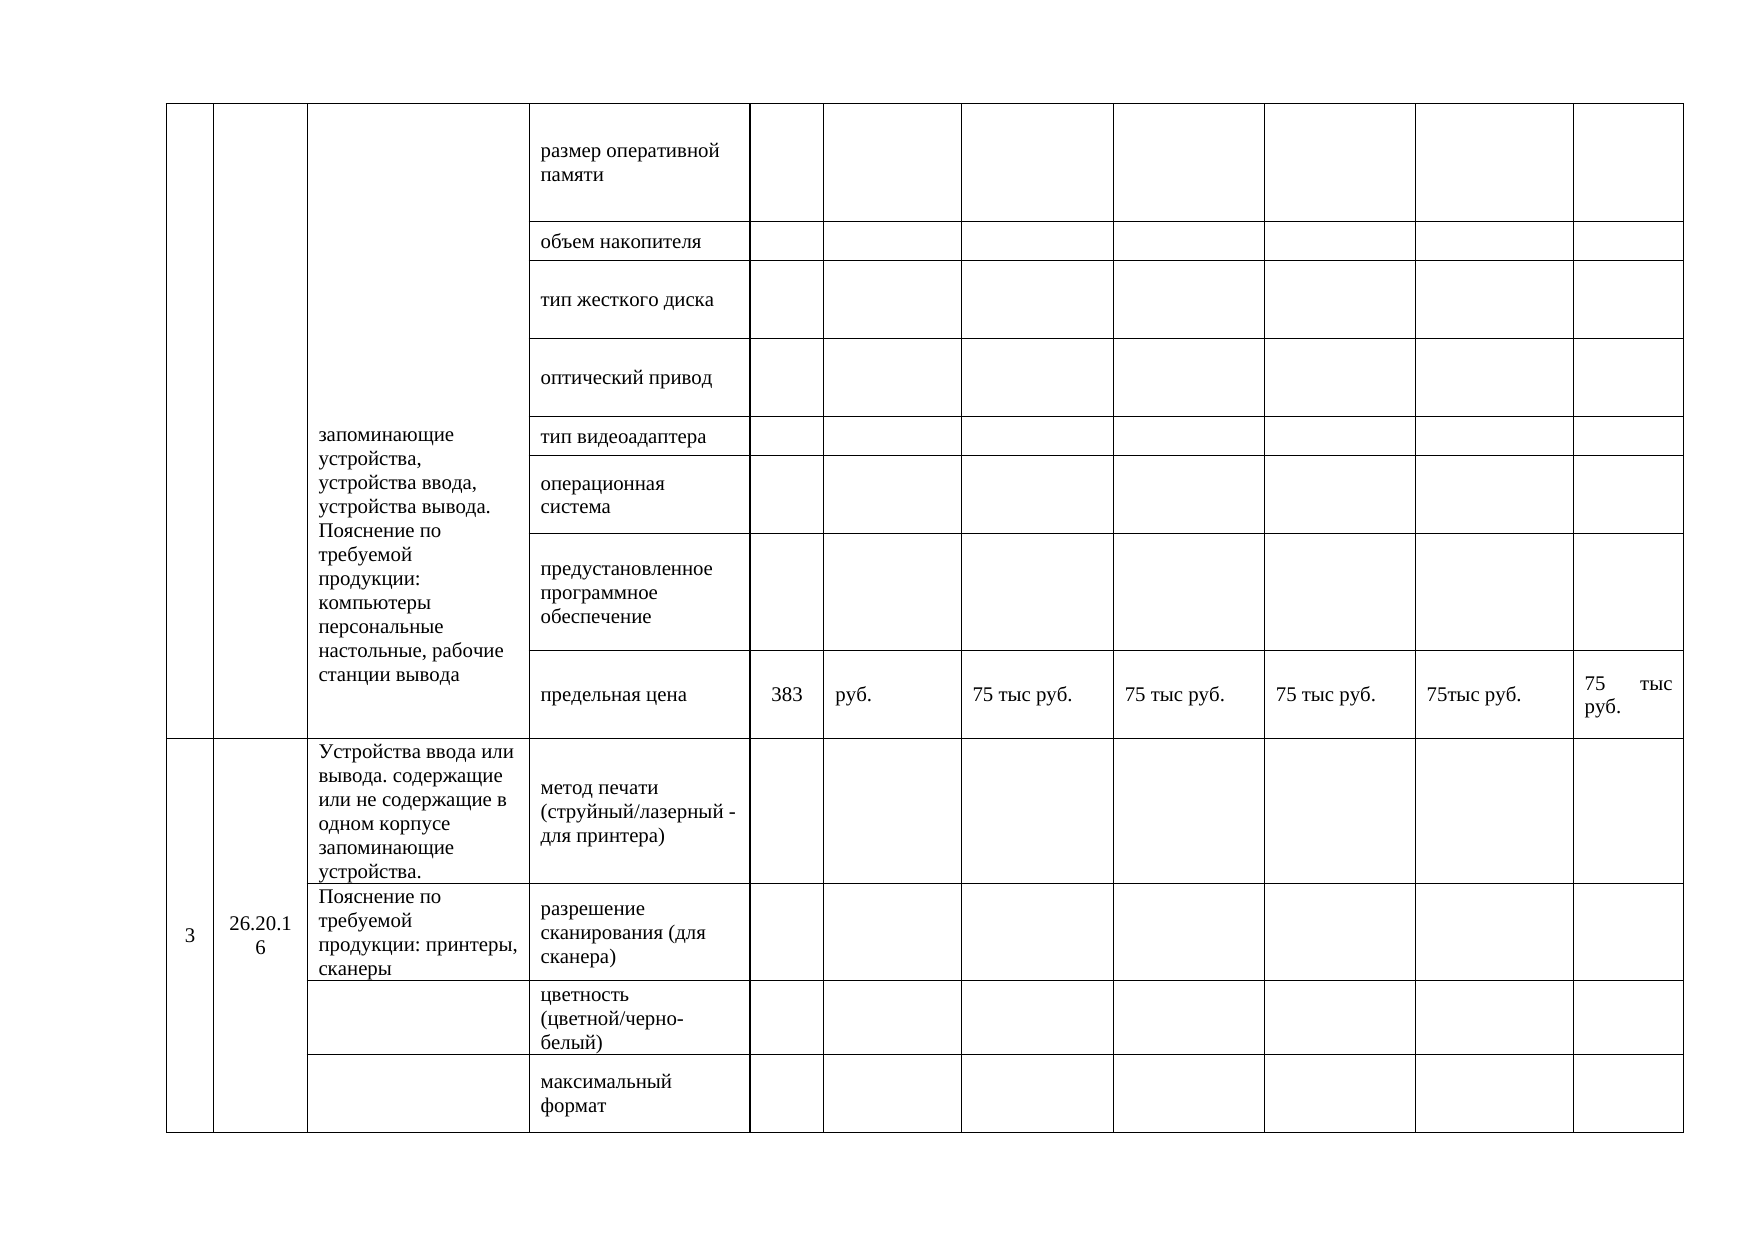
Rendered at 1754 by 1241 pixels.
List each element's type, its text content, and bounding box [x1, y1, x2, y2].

table_cell тип видеоадаптера [530, 417, 749, 455]
table_cell [1574, 534, 1683, 650]
table_cell [751, 884, 823, 980]
table_cell [751, 981, 823, 1054]
table_cell [1574, 739, 1683, 883]
table_cell [1574, 339, 1683, 416]
table_cell [962, 739, 1113, 883]
table_cell [1416, 981, 1573, 1054]
table_cell [751, 222, 823, 259]
table_cell [1416, 739, 1573, 883]
table_cell [308, 1055, 529, 1132]
table_cell [1114, 417, 1264, 455]
table_cell [1265, 456, 1415, 533]
table_cell [1574, 261, 1683, 338]
table_cell [962, 1055, 1113, 1132]
table_cell [824, 222, 961, 259]
table_cell [1265, 261, 1415, 338]
table_cell оптический привод [530, 339, 749, 416]
table_cell [1114, 222, 1264, 259]
table_cell [824, 456, 961, 533]
table_cell [751, 456, 823, 533]
table_cell [962, 104, 1113, 221]
table_cell [1114, 534, 1264, 650]
table_cell [824, 739, 961, 883]
table_cell [1416, 261, 1573, 338]
table_cell [751, 339, 823, 416]
table_cell [824, 534, 961, 650]
table_cell [962, 456, 1113, 533]
table_cell [1265, 981, 1415, 1054]
table_cell [824, 981, 961, 1054]
table_cell [1265, 1055, 1415, 1132]
table_cell Устройства ввода или вывода. содержащие или не содержащие в одном корпусе запоминающие устройства. [308, 739, 529, 883]
table_cell [751, 1055, 823, 1132]
table_cell [1114, 884, 1264, 980]
table_cell размер оперативной памяти [530, 104, 749, 221]
table_cell [1265, 884, 1415, 980]
table_cell [1114, 456, 1264, 533]
table_cell метод печати (струйный/лазерный - для принтера) [530, 739, 749, 883]
table_cell [824, 1055, 961, 1132]
table_cell [1416, 884, 1573, 980]
table_cell [1574, 222, 1683, 259]
table_cell [308, 981, 529, 1054]
table_cell [824, 261, 961, 338]
table_cell операционная система [530, 456, 749, 533]
table_cell [1114, 981, 1264, 1054]
table_cell [1416, 417, 1573, 455]
table_cell предельная цена [530, 651, 749, 738]
table_cell 3 [167, 739, 213, 1132]
table_cell объем накопителя [530, 222, 749, 259]
table_cell [1574, 884, 1683, 980]
table_cell 75 тыс руб. [962, 651, 1113, 738]
table_cell разрешение сканирования (для сканера) [530, 884, 749, 980]
table_cell [962, 222, 1113, 259]
table_cell цветность (цветной/черно-белый) [530, 981, 749, 1054]
table_cell [962, 339, 1113, 416]
table_cell [1265, 534, 1415, 650]
table_cell [1574, 981, 1683, 1054]
table_cell [1416, 534, 1573, 650]
table_cell [1416, 339, 1573, 416]
table_cell [751, 417, 823, 455]
table_cell 383 [751, 651, 823, 738]
table_cell [1265, 104, 1415, 221]
table_cell предустановленное программное обеспечение [530, 534, 749, 650]
table_cell [1265, 417, 1415, 455]
table_cell [751, 261, 823, 338]
table_cell 75 тыс руб. [1574, 651, 1683, 738]
table_cell [751, 104, 823, 221]
table_cell [751, 534, 823, 650]
table_cell [1416, 104, 1573, 221]
table_cell [1265, 739, 1415, 883]
table_cell [962, 884, 1113, 980]
table_cell 75 тыс руб. [1265, 651, 1415, 738]
table_cell [1114, 339, 1264, 416]
table_cell Пояснение по требуемой продукции: принтеры, сканеры [308, 884, 529, 980]
table_cell [824, 884, 961, 980]
table_cell [1265, 222, 1415, 259]
table_cell [1574, 456, 1683, 533]
table_cell [1416, 222, 1573, 259]
table_cell [751, 739, 823, 883]
table_cell [824, 339, 961, 416]
table_cell руб. [824, 651, 961, 738]
table_cell [1114, 1055, 1264, 1132]
table_cell [1265, 339, 1415, 416]
table_cell [1114, 261, 1264, 338]
table_cell тип жесткого диска [530, 261, 749, 338]
table_cell [1574, 104, 1683, 221]
table_cell [1114, 104, 1264, 221]
table_cell [962, 417, 1113, 455]
table_cell [962, 534, 1113, 650]
table_cell 75 тыс руб. [1114, 651, 1264, 738]
table_cell [824, 417, 961, 455]
table_cell [962, 261, 1113, 338]
table_cell 26.20.16 [214, 739, 307, 1132]
table_cell максимальный формат [530, 1055, 749, 1132]
table_cell [962, 981, 1113, 1054]
table_cell [824, 104, 961, 221]
table_cell [1416, 1055, 1573, 1132]
table_cell [1574, 417, 1683, 455]
table_cell 75тыс руб. [1416, 651, 1573, 738]
table_cell [1416, 456, 1573, 533]
table_cell [1114, 739, 1264, 883]
table_cell [1574, 1055, 1683, 1132]
